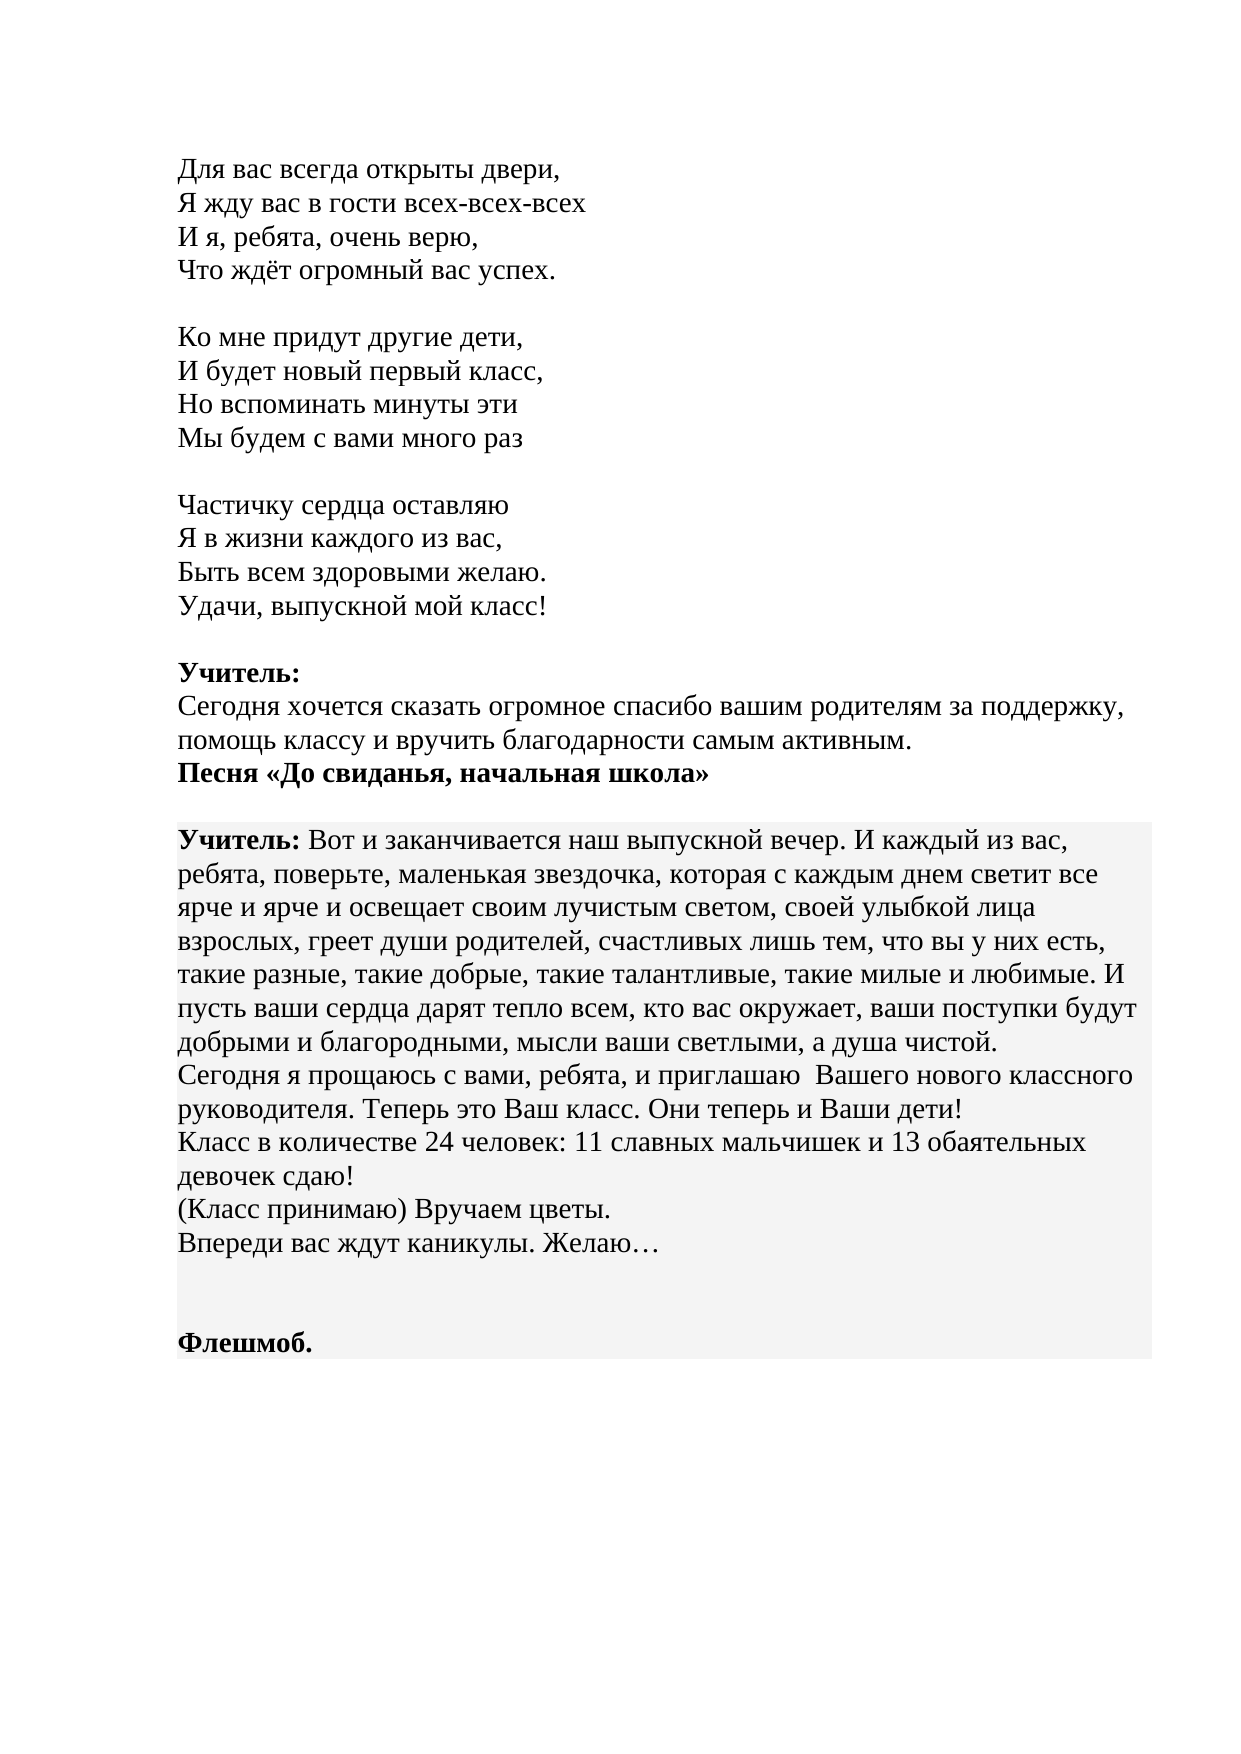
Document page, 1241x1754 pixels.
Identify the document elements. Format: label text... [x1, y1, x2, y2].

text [177, 118, 1152, 621]
text Сегодня хочется сказать огромное спасибо вашим родителям за поддержку, помощь классу и вручить благодарности самым активным. [177, 688, 1152, 755]
text Флешмоб. [177, 1326, 1152, 1359]
text Песня «До свиданья, начальная школа» [177, 755, 1152, 789]
text Класс в количестве 24 человек: 11 славных мальчишек и 13 обаятельных девочек сдаю! [177, 1124, 1152, 1191]
text Сегодня я прощаюсь с вами, ребята, и приглашаю Вашего нового классного руководителя. Теперь это Ваш класс. Они теперь и Ваши дети! [177, 1057, 1152, 1124]
text (Класс принимаю) Вручаем цветы. [177, 1191, 1152, 1225]
text Учитель: Вот и заканчивается наш выпускной вечер. И каждый из вас, ребята, поверьте, маленькая звездочка, которая с каждым днем светит все ярче и ярче и освещает своим лучистым светом, своей улыбкой лица взрослых, греет души родителей, счастливых лишь тем, что вы у них есть, такие разные, такие добрые, такие талантливые, такие милые и любимые. И пусть ваши сердца дарят тепло всем, кто вас окружает, ваши поступки будут добрыми и благородными, мысли ваши светлыми, а душа чистой. [177, 822, 1152, 1057]
text Учитель: [177, 655, 1152, 688]
text Впереди вас ждут каникулы. Желаю… [177, 1225, 1152, 1258]
